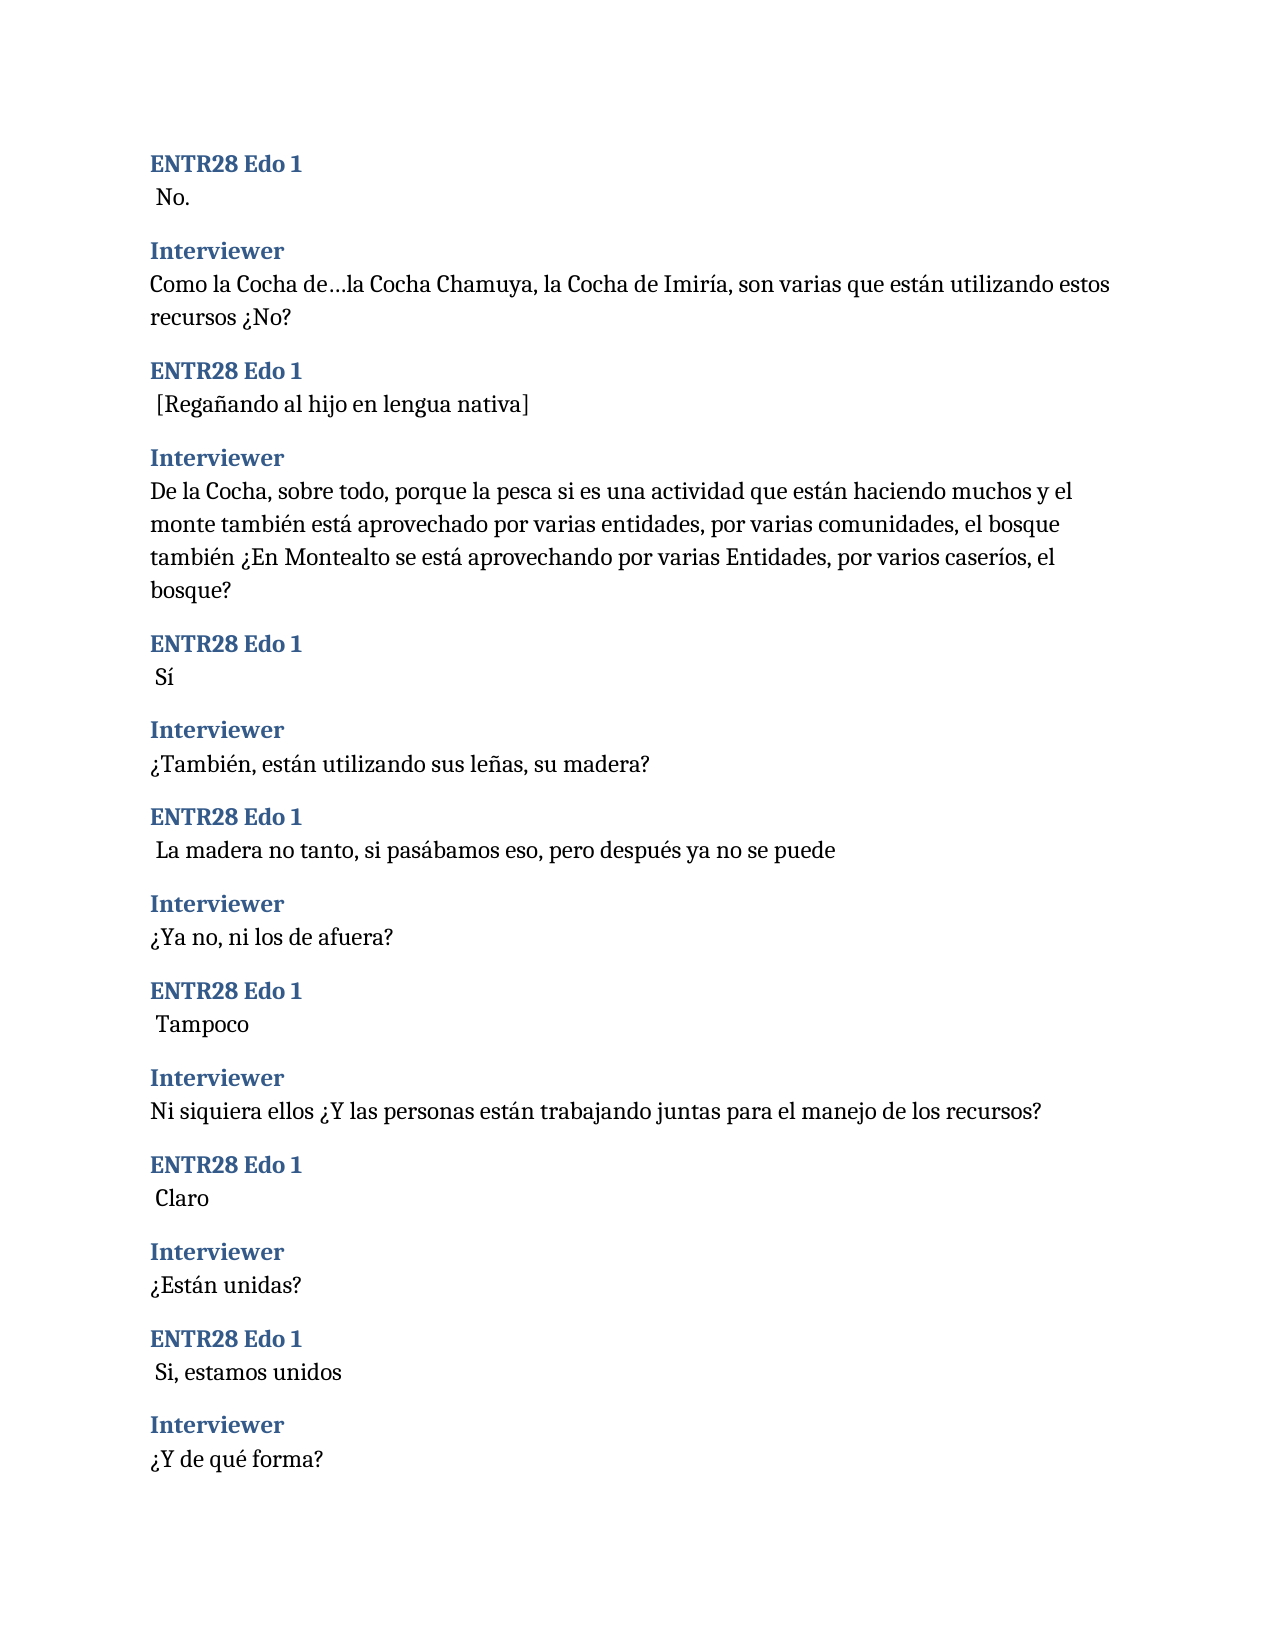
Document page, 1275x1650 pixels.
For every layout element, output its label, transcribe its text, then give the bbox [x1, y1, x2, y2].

text Interviewer ¿Y de qué forma? [150, 1411, 1125, 1473]
text ENTR28 Edo 1 [Regañando al hijo en lengua nativa] [150, 357, 1125, 418]
text Interviewer ¿También, están utilizando sus leñas, su madera? [150, 716, 1125, 778]
text Interviewer ¿Están unidas? [150, 1238, 1125, 1299]
text Interviewer Como la Cocha de…la Cocha Chamuya, la Cocha de Imiría, son varias que están utilizando estos recursos ¿No? [150, 237, 1125, 332]
text Interviewer Ni siquiera ellos ¿Y las personas están trabajando juntas para el manejo de los recursos? [150, 1064, 1125, 1126]
text Interviewer ¿Ya no, ni los de afuera? [150, 890, 1125, 952]
text ENTR28 Edo 1 Claro [150, 1151, 1125, 1213]
text ENTR28 Edo 1 Sí [150, 629, 1125, 691]
text ENTR28 Edo 1 Si, estamos unidos [150, 1324, 1125, 1386]
text ENTR28 Edo 1 La madera no tanto, si pasábamos eso, pero después ya no se puede [150, 803, 1125, 865]
text Interviewer De la Cocha, sobre todo, porque la pesca si es una actividad que están haciendo muchos y el monte también está aprovechado por varias entidades, por varias comunidades, el bosque también ¿En Montealto se está aprovechando por varias Entidades, por varios caseríos, el bosque? [150, 444, 1125, 604]
text ENTR28 Edo 1 Tampoco [150, 977, 1125, 1039]
text ENTR28 Edo 1 No. [150, 150, 1125, 212]
